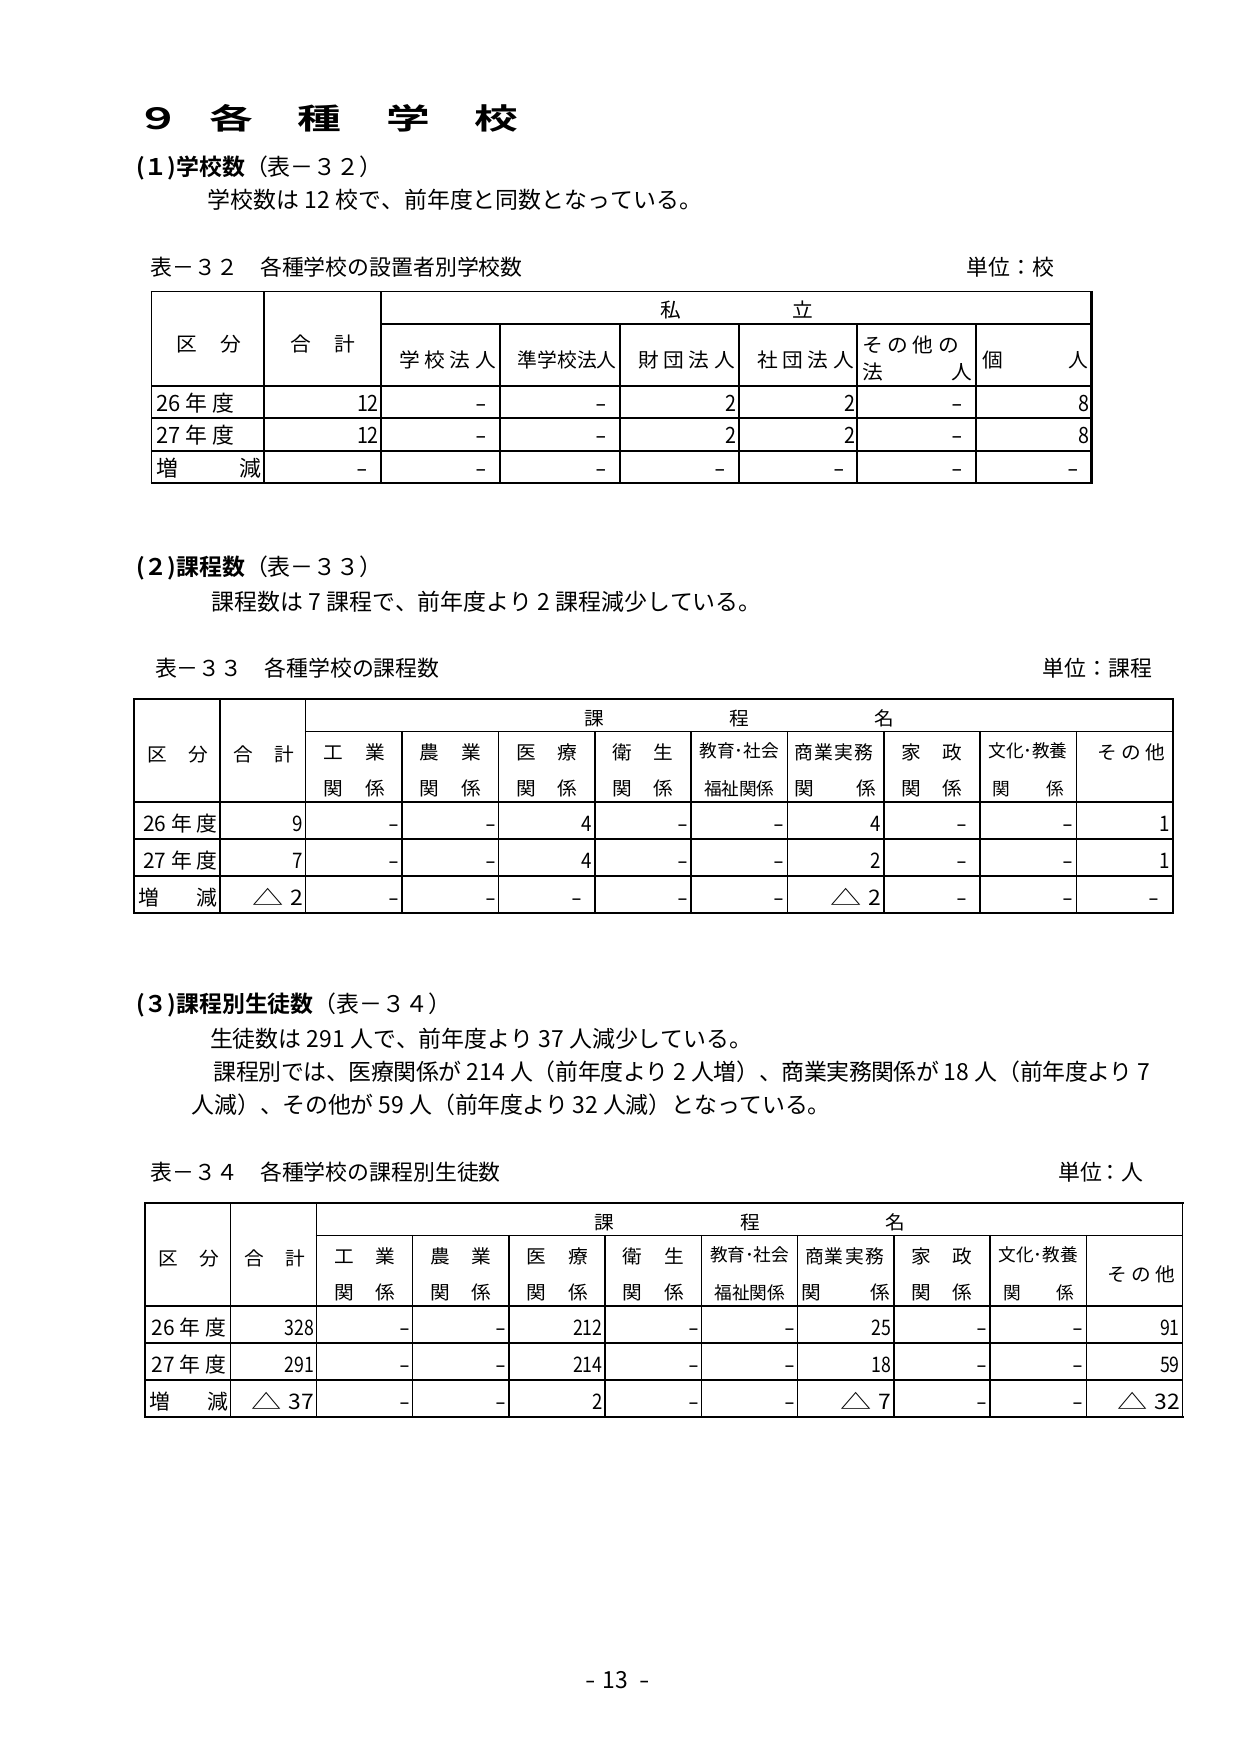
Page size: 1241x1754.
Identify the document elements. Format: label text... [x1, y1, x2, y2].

table_cell 59 [1087, 1344, 1182, 1379]
table_cell 工 業 関 係 [317, 1236, 412, 1305]
table_cell 文化･教養 関 係 [991, 1236, 1086, 1305]
table_cell - [895, 1307, 989, 1342]
text (３)課程別生徒数（表－３４） [136, 970, 1194, 1023]
table_cell 増 減 [135, 877, 219, 912]
table_cell 工 業 関 係 [306, 732, 401, 801]
table_cell 25 [798, 1307, 893, 1342]
table_cell 学 校 法 人 [382, 325, 499, 385]
table_cell - [306, 803, 401, 838]
table_cell 2 [740, 387, 856, 417]
table_cell 18 [798, 1344, 893, 1379]
table_cell 個 人 [977, 325, 1090, 385]
table_cell - [692, 840, 787, 875]
table_cell 27 年 度 [146, 1344, 230, 1379]
table_cell 準学校法人 [501, 325, 619, 385]
table_cell 医 療 関 係 [510, 1236, 604, 1305]
table_cell 1 [1077, 840, 1172, 875]
table_cell 26 年 度 [152, 387, 263, 417]
table_cell 26 年 度 [135, 803, 219, 838]
table_cell 教育･社会 福祉関係 [692, 732, 787, 801]
table_cell - [413, 1381, 508, 1416]
table_cell - [403, 840, 498, 875]
table_cell - [702, 1307, 797, 1342]
table_cell - [413, 1307, 508, 1342]
table_header 合 計 [221, 700, 305, 801]
table_cell - [981, 877, 1076, 912]
table_cell - [317, 1344, 412, 1379]
table_cell - [621, 452, 738, 482]
table_cell △ 2 [221, 877, 305, 912]
table_cell 家 政 関 係 [895, 1236, 989, 1305]
table_cell 291 [231, 1344, 316, 1379]
table_cell - [403, 803, 498, 838]
table_cell - [991, 1344, 1086, 1379]
table_cell 医 療 関 係 [499, 732, 594, 801]
text (１)学校数（表－３２） [136, 137, 1194, 184]
table_cell 商業実務 関 係 [788, 732, 883, 801]
text 表－３２ 各種学校の設置者別学校数 単位：校 [151, 249, 1194, 281]
table_cell 12 [265, 387, 380, 417]
table_cell そ の 他 [1077, 732, 1172, 801]
table_cell 27 年 度 [135, 840, 219, 875]
table_cell 農 業 関 係 [403, 732, 498, 801]
table_cell - [306, 877, 401, 912]
table_cell 増 減 [152, 452, 263, 482]
table_cell 4 [788, 803, 883, 838]
table_cell - [501, 387, 619, 417]
table_cell 26 年 度 [146, 1307, 230, 1342]
text 表－３４ 各種学校の課程別生徒数 単位：人 [151, 1155, 1194, 1187]
table_cell - [692, 803, 787, 838]
table_cell 7 [221, 840, 305, 875]
table_header 合 計 [265, 292, 380, 385]
table_cell 1 [1077, 803, 1172, 838]
table_cell - [596, 877, 690, 912]
table_cell - [499, 877, 594, 912]
table_cell △ 37 [231, 1381, 316, 1416]
table_cell 9 [221, 803, 305, 838]
table_cell 農 業 関 係 [413, 1236, 508, 1305]
subtitle ９ 各 種 学 校 [136, 100, 1194, 137]
table_cell 12 [265, 419, 380, 449]
table_cell そ の 他 の法 人 [858, 325, 975, 385]
text (２)課程数（表－３３） [136, 532, 1194, 586]
table_header 区 分 [135, 700, 219, 801]
table_cell - [606, 1307, 701, 1342]
table_cell 教育･社会 福祉関係 [702, 1236, 797, 1305]
text 表－３３ 各種学校の課程数 単位：課程 [155, 651, 1194, 682]
table_header 課 程 名 [306, 700, 1172, 731]
table_cell 212 [510, 1307, 604, 1342]
table_cell 8 [977, 419, 1090, 449]
table_cell 衛 生 関 係 [606, 1236, 701, 1305]
table_cell - [702, 1381, 797, 1416]
table_cell 2 [621, 387, 738, 417]
table_cell 2 [788, 840, 883, 875]
table_cell - [317, 1381, 412, 1416]
table_header 区 分 [152, 292, 263, 385]
text 学校数は 12 校で、前年度と同数となっている。 [208, 184, 1194, 215]
table_cell - [858, 452, 975, 482]
table_cell - [596, 840, 690, 875]
table_header 合 計 [231, 1204, 316, 1305]
table_cell - [858, 419, 975, 449]
text 課程数は 7 課程で、前年度より 2 課程減少している。 [211, 586, 1194, 616]
table_cell 214 [510, 1344, 604, 1379]
table_cell - [740, 452, 856, 482]
table_cell - [382, 452, 499, 482]
table_cell - [858, 387, 975, 417]
table_header 区 分 [146, 1204, 230, 1305]
table_cell - [382, 419, 499, 449]
table_cell 2 [510, 1381, 604, 1416]
table_header 私 立 [382, 292, 1090, 323]
table_cell - [977, 452, 1090, 482]
table_cell - [692, 877, 787, 912]
text 課程別では、医療関係が 214 人（前年度より 2 人増）、商業実務関係が 18 人（前年度より 7 [214, 1054, 1194, 1087]
table_cell - [1077, 877, 1172, 912]
table_cell - [885, 803, 979, 838]
table_cell 4 [499, 840, 594, 875]
table_cell - [413, 1344, 508, 1379]
table_cell 328 [231, 1307, 316, 1342]
table_cell - [501, 452, 619, 482]
text 生徒数は 291 人で、前年度より 37 人減少している。 [210, 1023, 1194, 1053]
table_cell △ 7 [798, 1381, 893, 1416]
table_cell - [981, 803, 1076, 838]
table_cell 27 年 度 [152, 419, 263, 449]
table_cell 増 減 [146, 1381, 230, 1416]
table_cell 商業実務 関 係 [798, 1236, 893, 1305]
table_cell - [596, 803, 690, 838]
table_cell - [895, 1344, 989, 1379]
table_cell - [265, 452, 380, 482]
table_cell - [885, 840, 979, 875]
table_cell - [306, 840, 401, 875]
table_cell - [702, 1344, 797, 1379]
table_cell - [403, 877, 498, 912]
table_cell 2 [621, 419, 738, 449]
table_cell 社 団 法 人 [740, 325, 856, 385]
table_cell - [501, 419, 619, 449]
table_cell 2 [740, 419, 856, 449]
table_cell - [991, 1307, 1086, 1342]
table_cell 財 団 法 人 [621, 325, 738, 385]
table_cell 衛 生 関 係 [596, 732, 690, 801]
table_cell - [895, 1381, 989, 1416]
table_cell - [981, 840, 1076, 875]
table_cell 8 [977, 387, 1090, 417]
table_cell - [885, 877, 979, 912]
table_cell - [382, 387, 499, 417]
table_cell 家 政 関 係 [885, 732, 979, 801]
table_cell 文化･教養 関 係 [981, 732, 1076, 801]
table_cell 91 [1087, 1307, 1182, 1342]
table_cell - [991, 1381, 1086, 1416]
table_header 課 程 名 [317, 1204, 1182, 1235]
text 人減）、その他が 59 人（前年度より 32 人減）となっている。 [191, 1087, 1194, 1121]
table_cell 4 [499, 803, 594, 838]
table_cell そ の 他 [1087, 1236, 1182, 1305]
table_cell - [606, 1344, 701, 1379]
table_cell - [317, 1307, 412, 1342]
table_cell △ 2 [788, 877, 883, 912]
table_cell - [606, 1381, 701, 1416]
table_cell △ 32 [1087, 1381, 1182, 1416]
